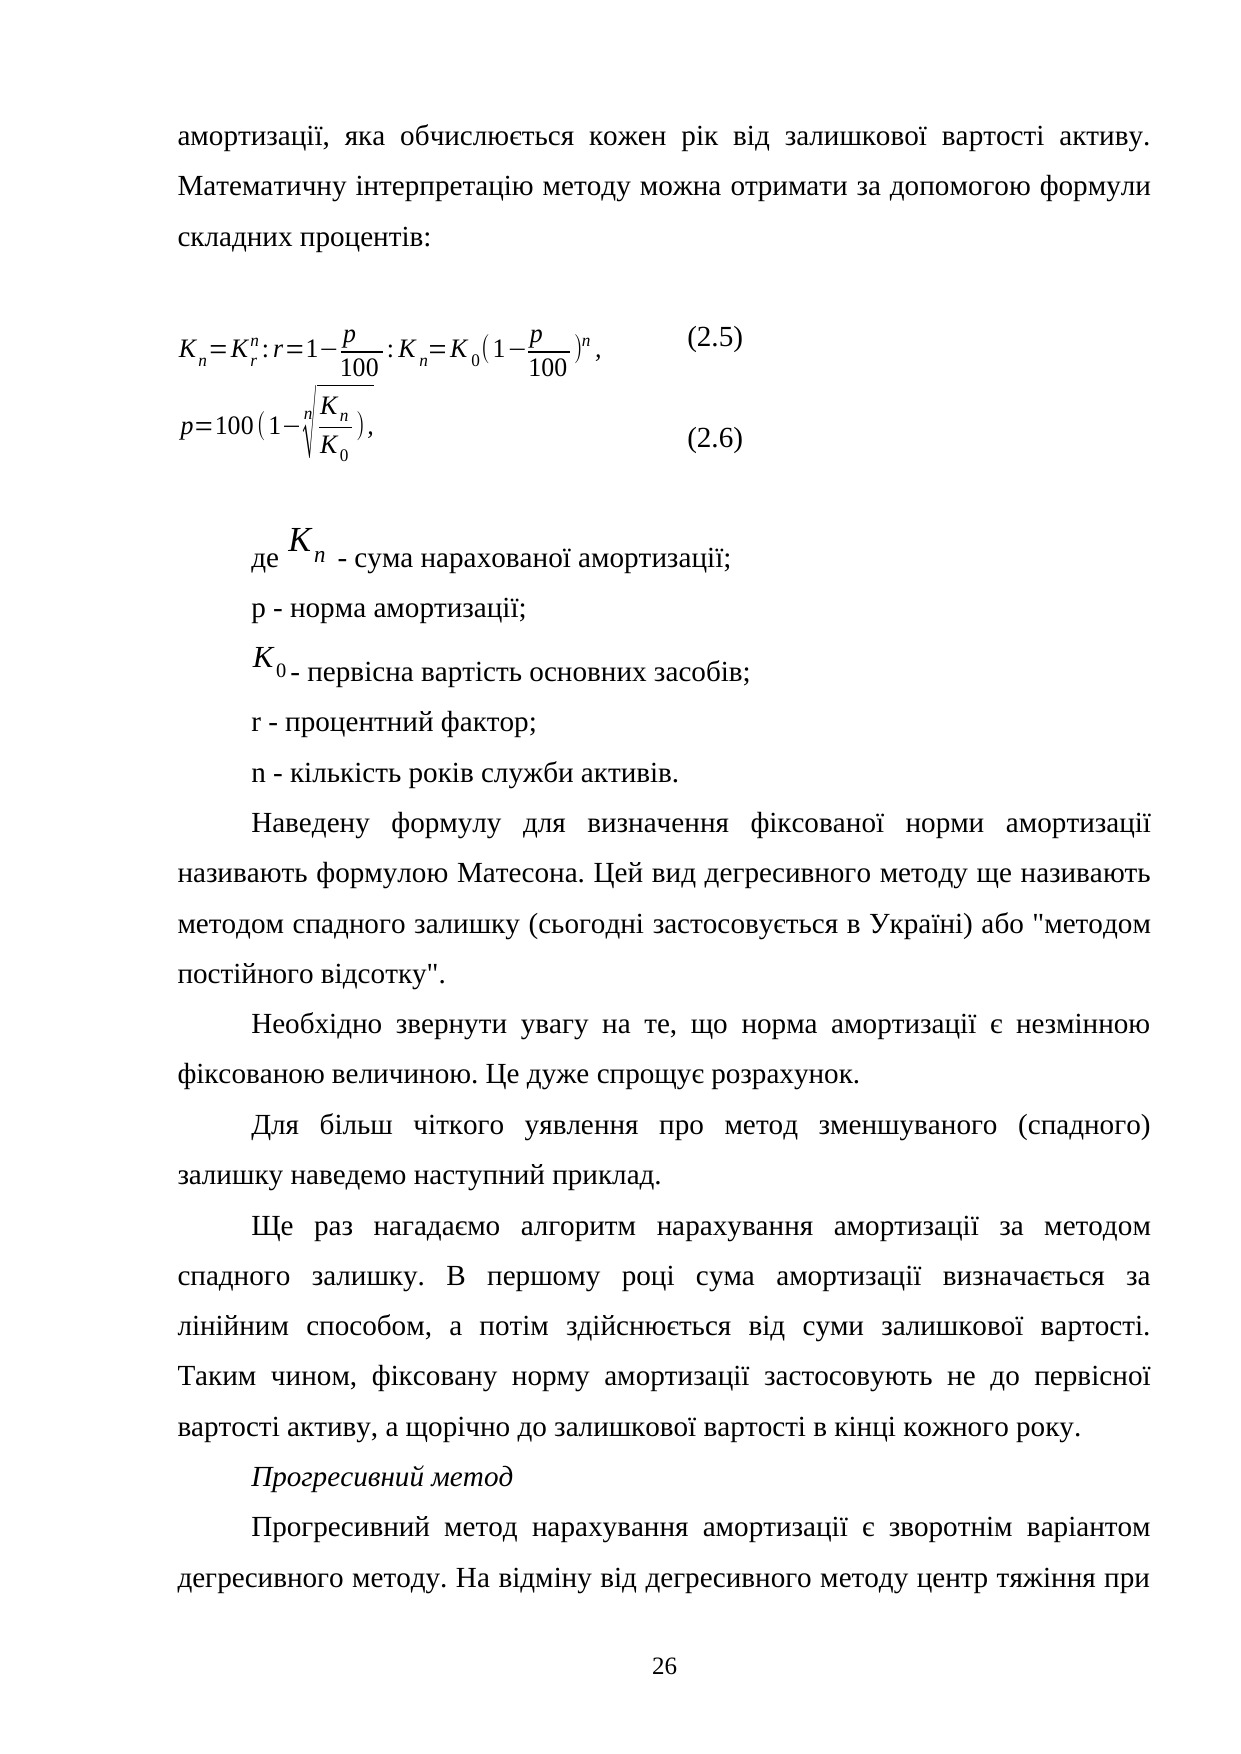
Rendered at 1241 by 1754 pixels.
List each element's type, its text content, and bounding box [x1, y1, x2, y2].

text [177, 118, 1152, 252]
text p - норма амортизації; [177, 591, 1152, 624]
text r - процентний фактор; [177, 704, 1152, 738]
text Необхідно звернути увагу на те, що норма амортизації є незмінною фіксованою величиною. Це дуже спрощує розрахунок. [177, 1006, 1152, 1090]
text Прогресивний метод [177, 1459, 1152, 1493]
text Для більш чіткого уявлення про метод зменшуваного (спадного) залишку наведемо наступний приклад. [177, 1107, 1152, 1191]
text Ще раз нагадаємо алгоритм нарахування амортизації за методом спадного залишку. В першому році сума амортизації визначається за лінійним способом, а потім здійснюється від суми залишкової вартості. Таким чином, фіксовану норму амортизації застосовують не до первісної вартості активу, а щорічно до залишкової вартості в кінці кожного року. [177, 1208, 1152, 1442]
text де - сума нарахованої амортизації; [177, 521, 1152, 574]
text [177, 1509, 1152, 1593]
text (2.5) [177, 319, 1152, 353]
text (2.6) [177, 420, 1152, 453]
text Наведену формулу для визначення фіксованої норми амортизації називають формулою Матесона. Цей вид дегресивного методу ще називають методом спадного залишку (сьогодні застосовується в Україні) або "методом постійного відсотку". [177, 805, 1152, 989]
text - первісна вартість основних засобів; [177, 641, 1152, 688]
text n - кількість років служби активів. [177, 755, 1152, 788]
